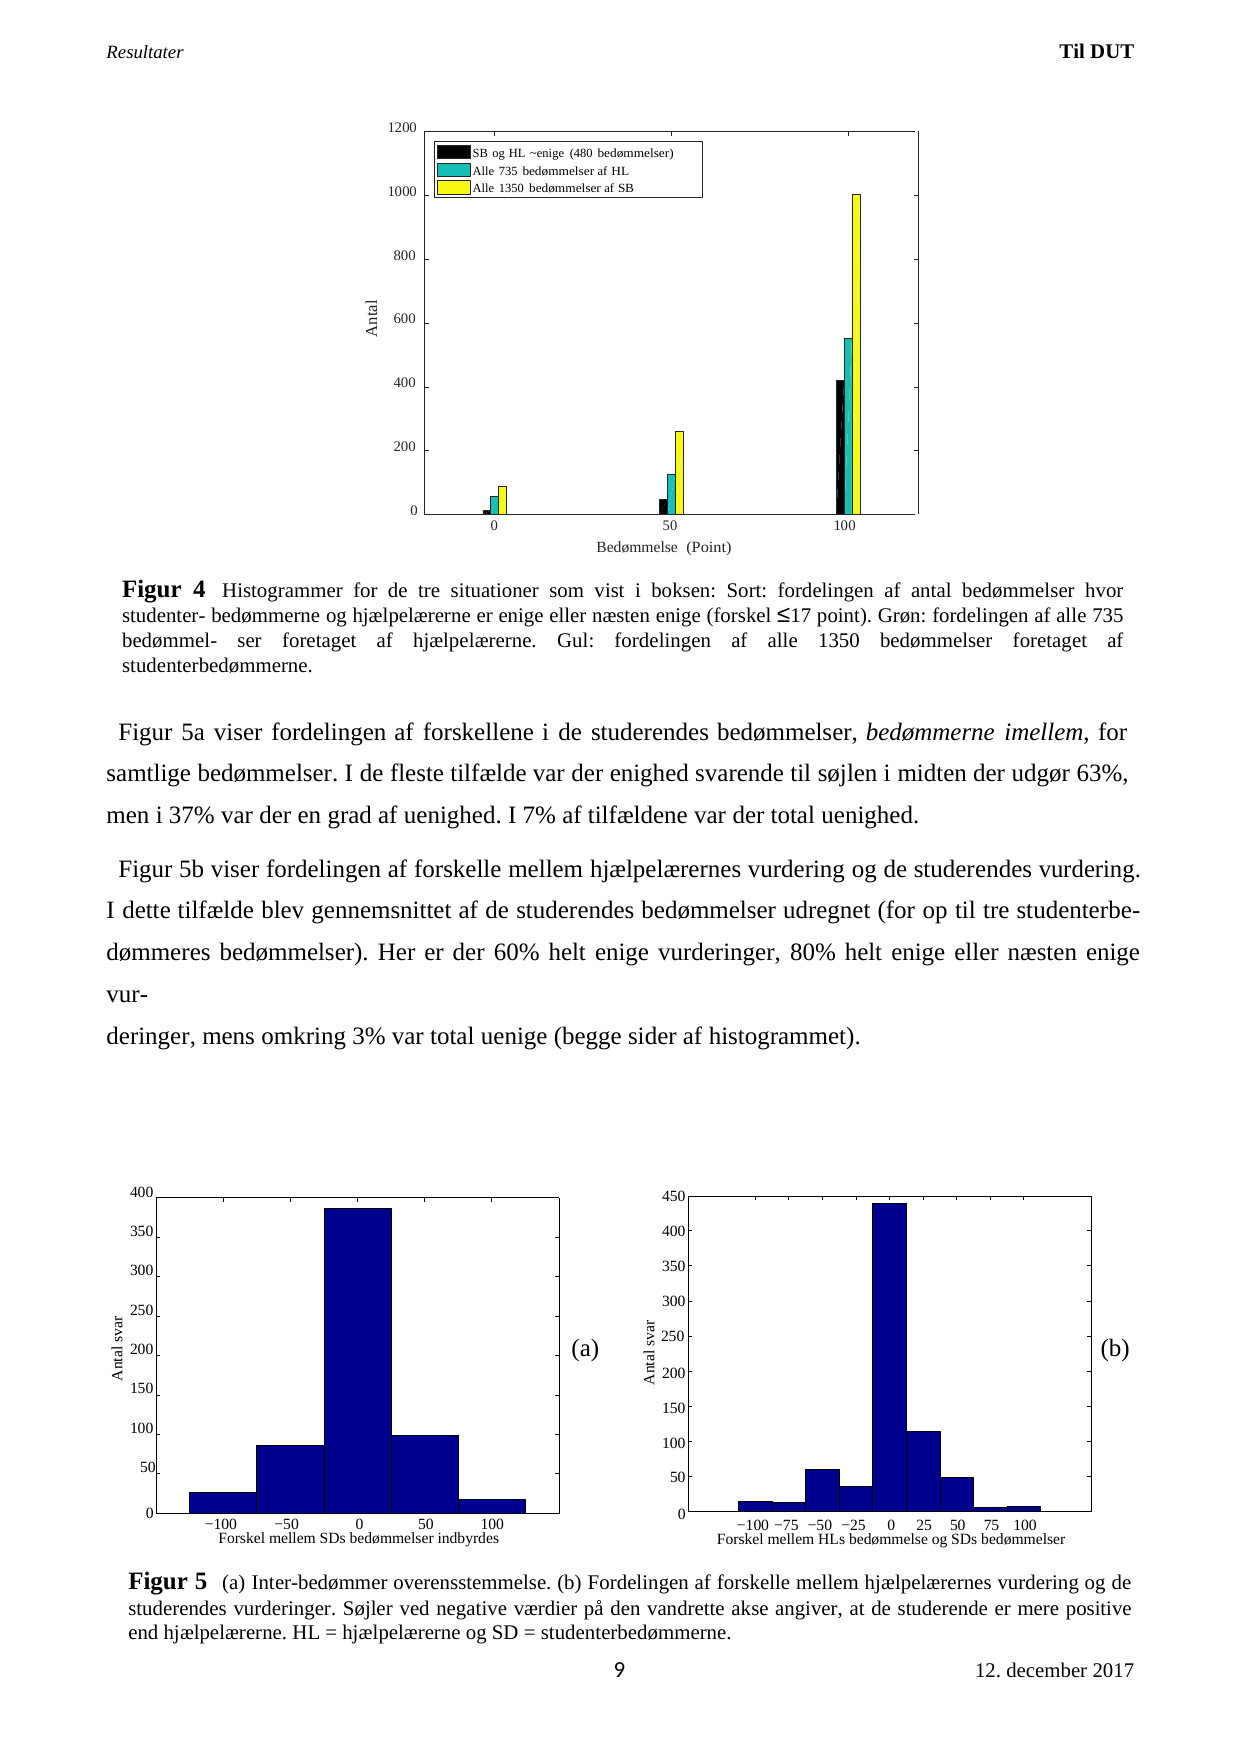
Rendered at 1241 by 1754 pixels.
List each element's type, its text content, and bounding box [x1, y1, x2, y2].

text 400 [130, 1182, 160, 1200]
text 200 [393, 438, 1148, 454]
text 0 50 100 [490, 518, 1148, 533]
text Forskel mellem HLs bedømmelse og SDs bedømmelser [711, 1533, 1071, 1548]
text Figur 5 (a) Inter-bedømmer overensstemmelse. (b) Fordelingen af forskelle mellem hjælpelærernes vurdering og de studerendes vurderinger. Søjler ved negative værdier på den vandrette akse angiver, at de studerende er mere positive end hjælpelærerne. HL = hjælpelærerne og SD = studenterbedømmerne. [128, 1566, 1132, 1644]
text 50 [670, 1469, 1148, 1486]
text deringer, mens omkring 3% var total uenige (begge sider af histogrammet). [106, 1021, 1148, 1049]
text 200 [662, 1364, 1148, 1382]
text 100 [662, 1434, 1148, 1452]
text Bedømmelse (Point) [591, 538, 736, 556]
text 0 [146, 1504, 506, 1519]
text 1200 [96, 119, 417, 136]
text −100 −50 0 50 100 [199, 1519, 509, 1532]
text (a) 250 (b) [571, 1327, 1148, 1362]
text 200 [130, 1340, 160, 1358]
text 250 [130, 1301, 160, 1318]
text Alle 1350 bedømmelser af SB [472, 181, 1148, 195]
text 450 [662, 1187, 1148, 1204]
text 1000 [96, 183, 417, 199]
text 150 [130, 1379, 160, 1397]
text Figur 5a viser fordelingen af forskellene i de studerendes bedømmelser, bedømmerne imellem, for samtlige bedømmelser. I de fleste tilfælde var der enighed svarende til søjlen i midten der udgør 63%, [106, 717, 1141, 787]
text 50 [96, 1458, 156, 1476]
text 0 [410, 502, 1148, 518]
text 100 [130, 1419, 160, 1437]
text 350 [662, 1257, 1148, 1274]
text men i 37% var der en grad af uenighed. I 7% af tilfældene var der total uenighed. [106, 800, 1148, 828]
text 0 [678, 1505, 1148, 1520]
text 400 [662, 1222, 1148, 1239]
text 300 [130, 1261, 160, 1279]
text 400 [393, 374, 1148, 391]
text Forskel mellem SDs bedømmelser indbyrdes [213, 1532, 504, 1547]
text −100 −75 −50 −25 0 25 50 75 100 [731, 1520, 1042, 1533]
text 350 [130, 1222, 160, 1240]
text 800 [393, 247, 1148, 263]
text 600 [393, 311, 1148, 327]
text Figur 4 Histogrammer for de tre situationer som vist i boksen: Sort: fordelingen af antal bedømmelser hvor studenter- bedømmerne og hjælpelærerne er enige eller næsten enige (forskel ≤17 point). Grøn: fordelingen af alle 735 bedømmel- ser foretaget af hjælpelærerne. Gul: fordelingen af alle 1350 bedømmelser foretaget af studenterbedømmerne. [122, 578, 1124, 678]
text 150 [662, 1399, 1148, 1417]
text 300 [662, 1292, 1148, 1309]
text Figur 5b viser fordelingen af forskelle mellem hjælpelærernes vurdering og de studerendes vurdering. I dette tilfælde blev gennemsnittet af de studerendes bedømmelser udregnet (for op til tre studenterbe- dømmeres bedømmelser). Her er der 60% helt enige vurderinger, 80% helt enige eller næsten enige vur- [106, 854, 1141, 1008]
text SB og HL ~enige (480 bedømmelser) Alle 735 bedømmelser af HL [472, 146, 680, 178]
